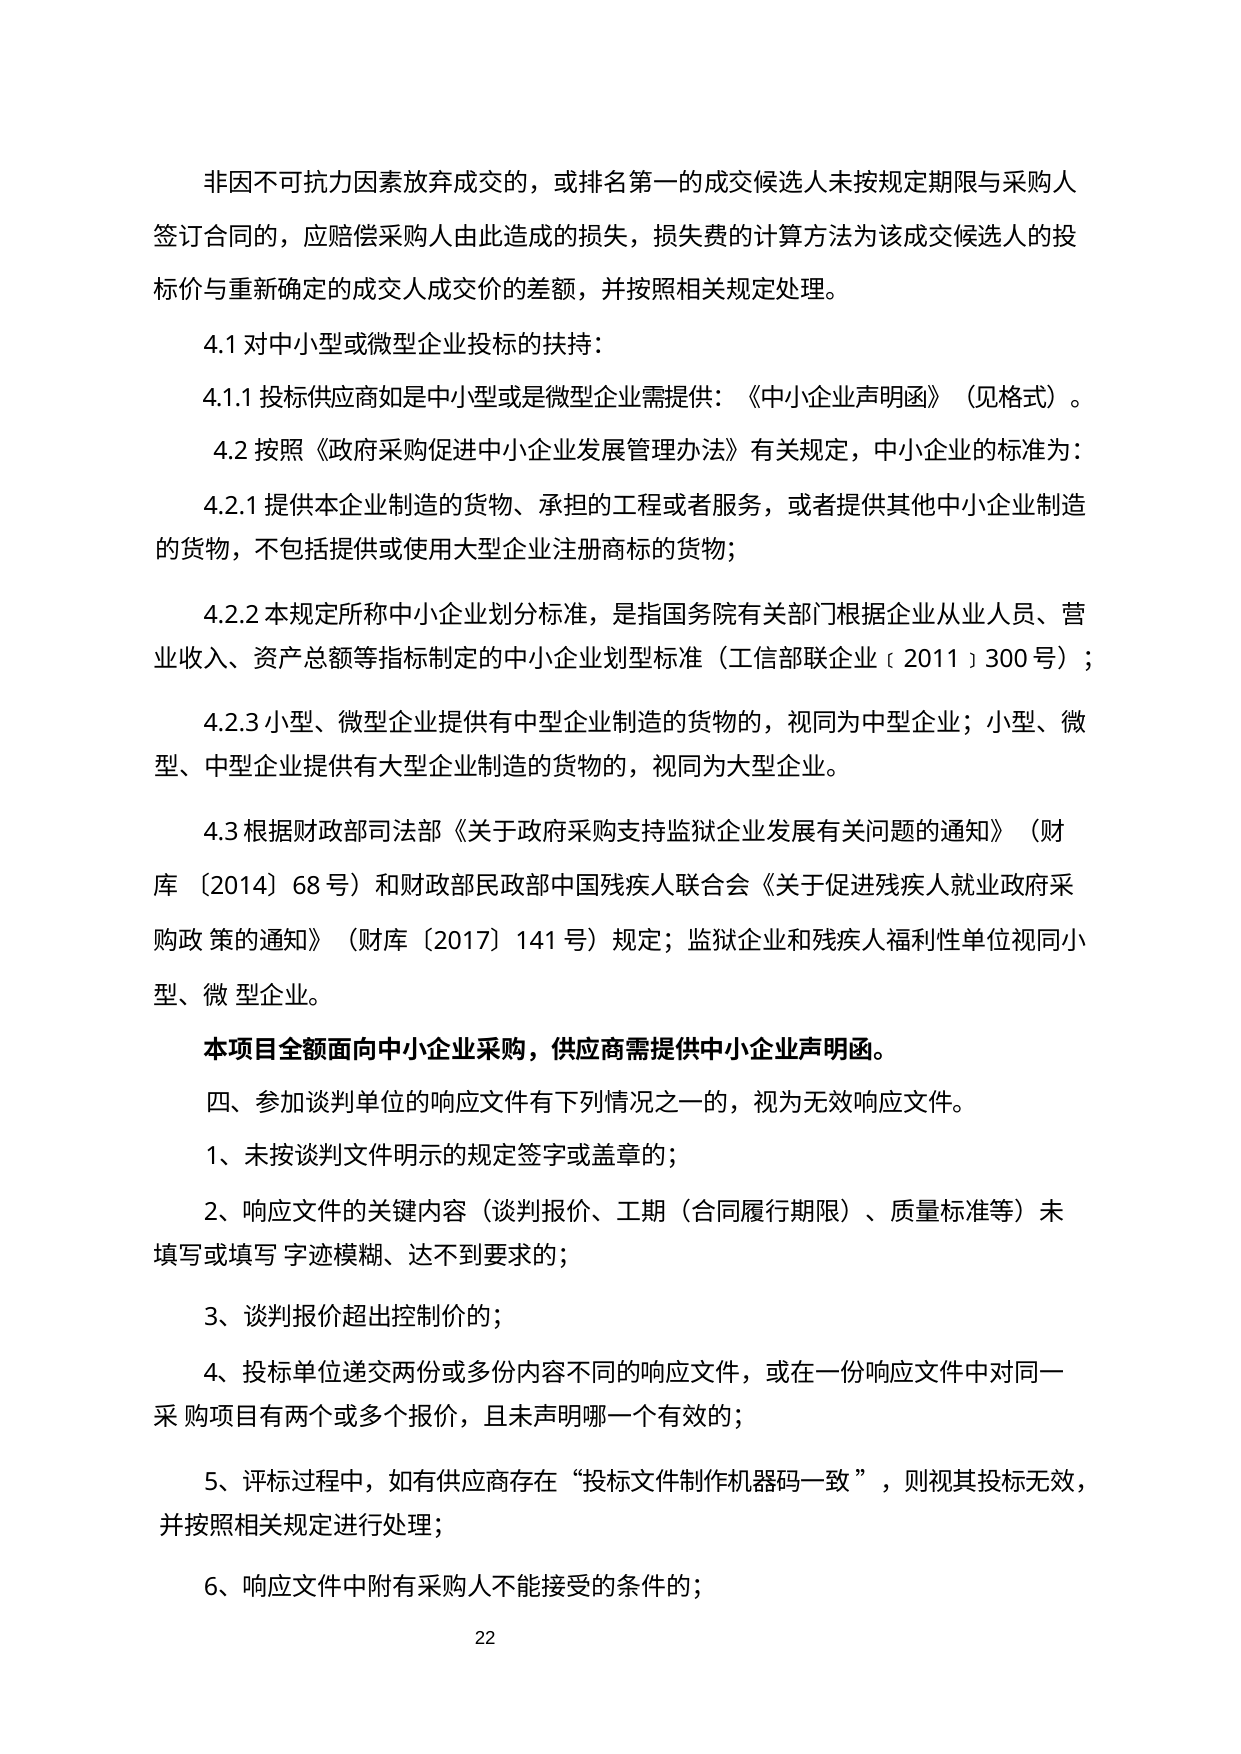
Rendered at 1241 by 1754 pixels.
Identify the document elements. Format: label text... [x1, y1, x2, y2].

text 4.1.1投标供应商如是中小型或是微型企业需提供：《中小企业声明函》（见格式）。 [153, 380, 1096, 413]
text 4.3根据财政部司法部《关于政府采购支持监狱企业发展有关问题的通知》（财库 〔2014〕68号）和财政部民政部中国残疾人联合会《关于促进残疾人就业政府采购政 策的通知》（财库〔2017〕141号）规定；监狱企业和残疾人福利性单位视同小型、微 型企业。 [153, 811, 1088, 1011]
text 本项目全额面向中小企业采购，供应商需提供中小企业声明函。 [203, 1032, 1096, 1065]
text 四、参加谈判单位的响应文件有下列情况之一的，视为无效响应文件。 [206, 1085, 1096, 1118]
text 4.2.2本规定所称中小企业划分标准，是指国务院有关部门根据企业从业人员、营 业收入、资产总额等指标制定的中小企业划型标准（工信部联企业﹝2011﹞300号）； [153, 594, 1088, 675]
text 4.2 按照《政府采购促进中小企业发展管理办法》有关规定，中小企业的标准为： [153, 433, 1096, 466]
text 6、响应文件中附有采购人不能接受的条件的； [203, 1569, 1096, 1602]
text 5、评标过程中，如有供应商存在“投标文件制作机器码一致 ”，则视其投标无效， 并按照相关规定进行处理； [154, 1461, 1094, 1542]
text 4.1对中小型或微型企业投标的扶持： [203, 327, 1096, 360]
text 4.2.3小型、微型企业提供有中型企业制造的货物的，视同为中型企业；小型、微 型、中型企业提供有大型企业制造的货物的，视同为大型企业。 [154, 702, 1088, 783]
text 3、谈判报价超出控制价的； [204, 1299, 1096, 1332]
text 非因不可抗力因素放弃成交的，或排名第一的成交候选人未按规定期限与采购人 签订合同的，应赔偿采购人由此造成的损失，损失费的计算方法为该成交候选人的投 标价与重新确定的成交人成交价的差额，并按照相关规定处理。 [153, 162, 1078, 306]
text 1、未按谈判文件明示的规定签字或盖章的； [205, 1138, 1096, 1171]
text 4.2.1提供本企业制造的货物、承担的工程或者服务，或者提供其他中小企业制造 的货物，不包括提供或使用大型企业注册商标的货物； [155, 486, 1088, 566]
text 4、投标单位递交两份或多份内容不同的响应文件，或在一份响应文件中对同一采 购项目有两个或多个报价，且未声明哪一个有效的； [153, 1352, 1088, 1433]
text 2、响应文件的关键内容（谈判报价、工期（合同履行期限）、质量标准等）未填写或填写 字迹模糊、达不到要求的； [153, 1191, 1088, 1272]
